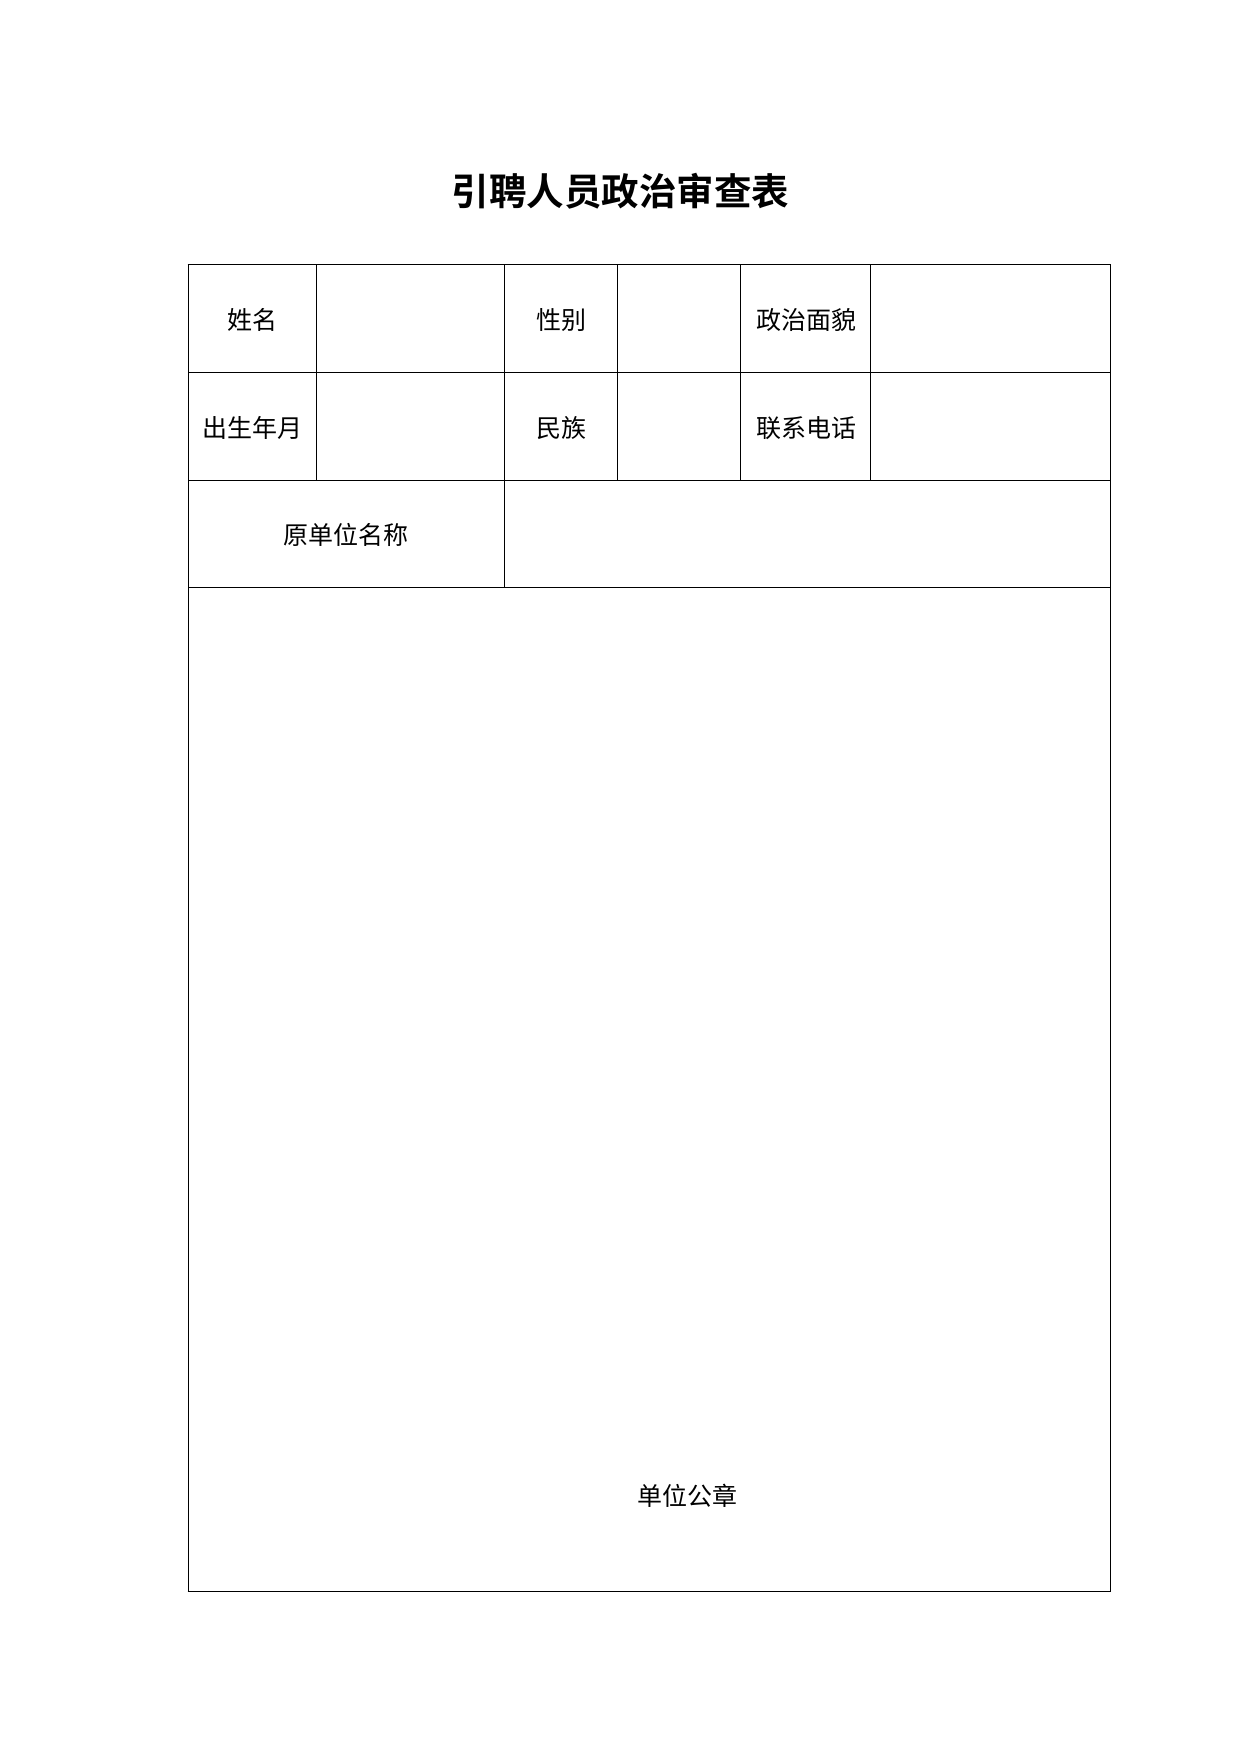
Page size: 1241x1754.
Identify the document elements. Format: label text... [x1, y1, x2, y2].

table_header 姓名 [189, 265, 316, 372]
table_cell 单位公章 单位负责人签名： 年 月 日 [189, 588, 1110, 1591]
table_header 政治面貌 [741, 265, 870, 372]
table_cell [871, 373, 1110, 479]
table_cell 原单位名称 [189, 481, 504, 587]
table_header 性别 [505, 265, 617, 372]
table_header [618, 265, 740, 372]
table_header [317, 265, 504, 372]
table_cell 出生年月 [189, 373, 316, 479]
table_cell [505, 481, 1110, 587]
table_cell [317, 373, 504, 479]
table_cell 联系电话 [741, 373, 870, 479]
table_cell 民族 [505, 373, 617, 479]
table_cell [618, 373, 740, 479]
text 引聘人员政治审查表 [187, 162, 1053, 216]
table_header [871, 265, 1110, 372]
